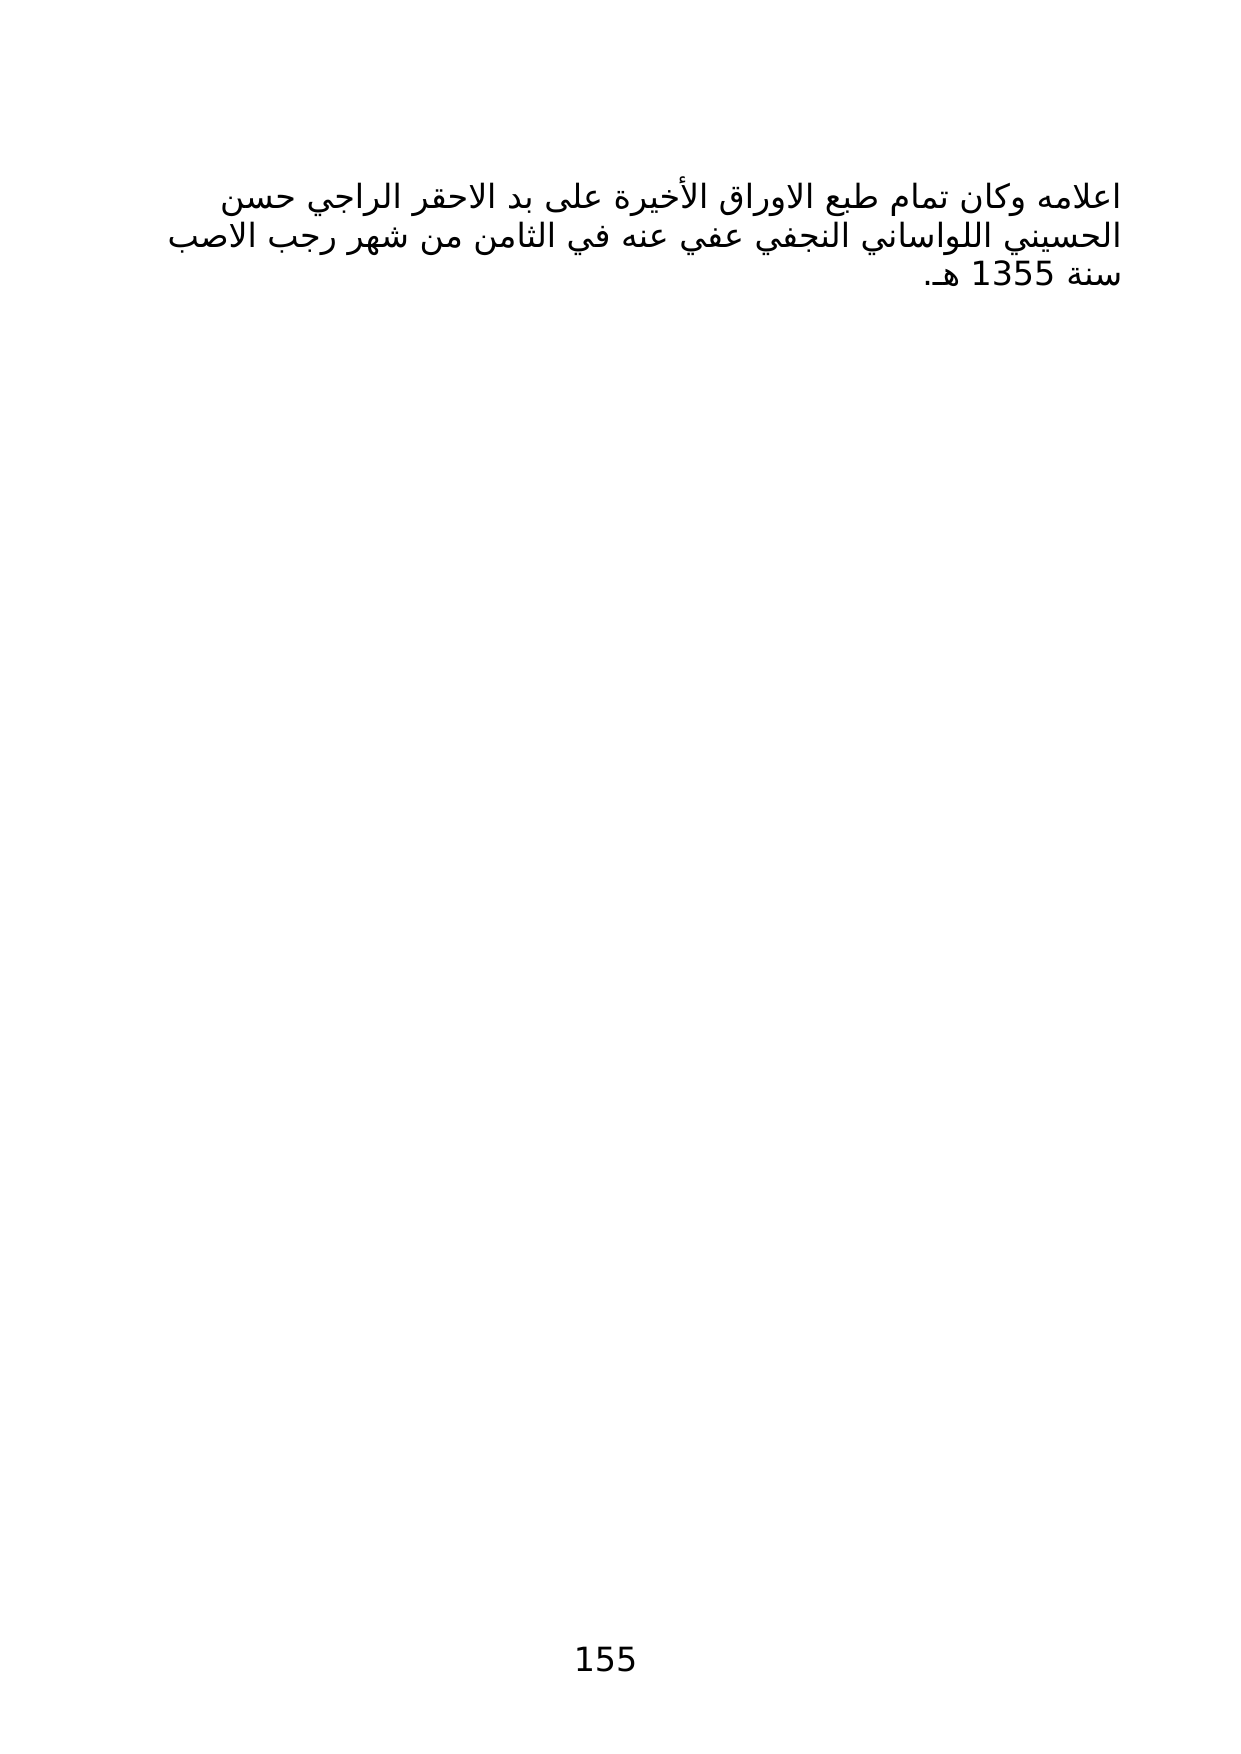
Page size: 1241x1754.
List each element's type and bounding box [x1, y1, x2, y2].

text [148, 177, 1122, 294]
